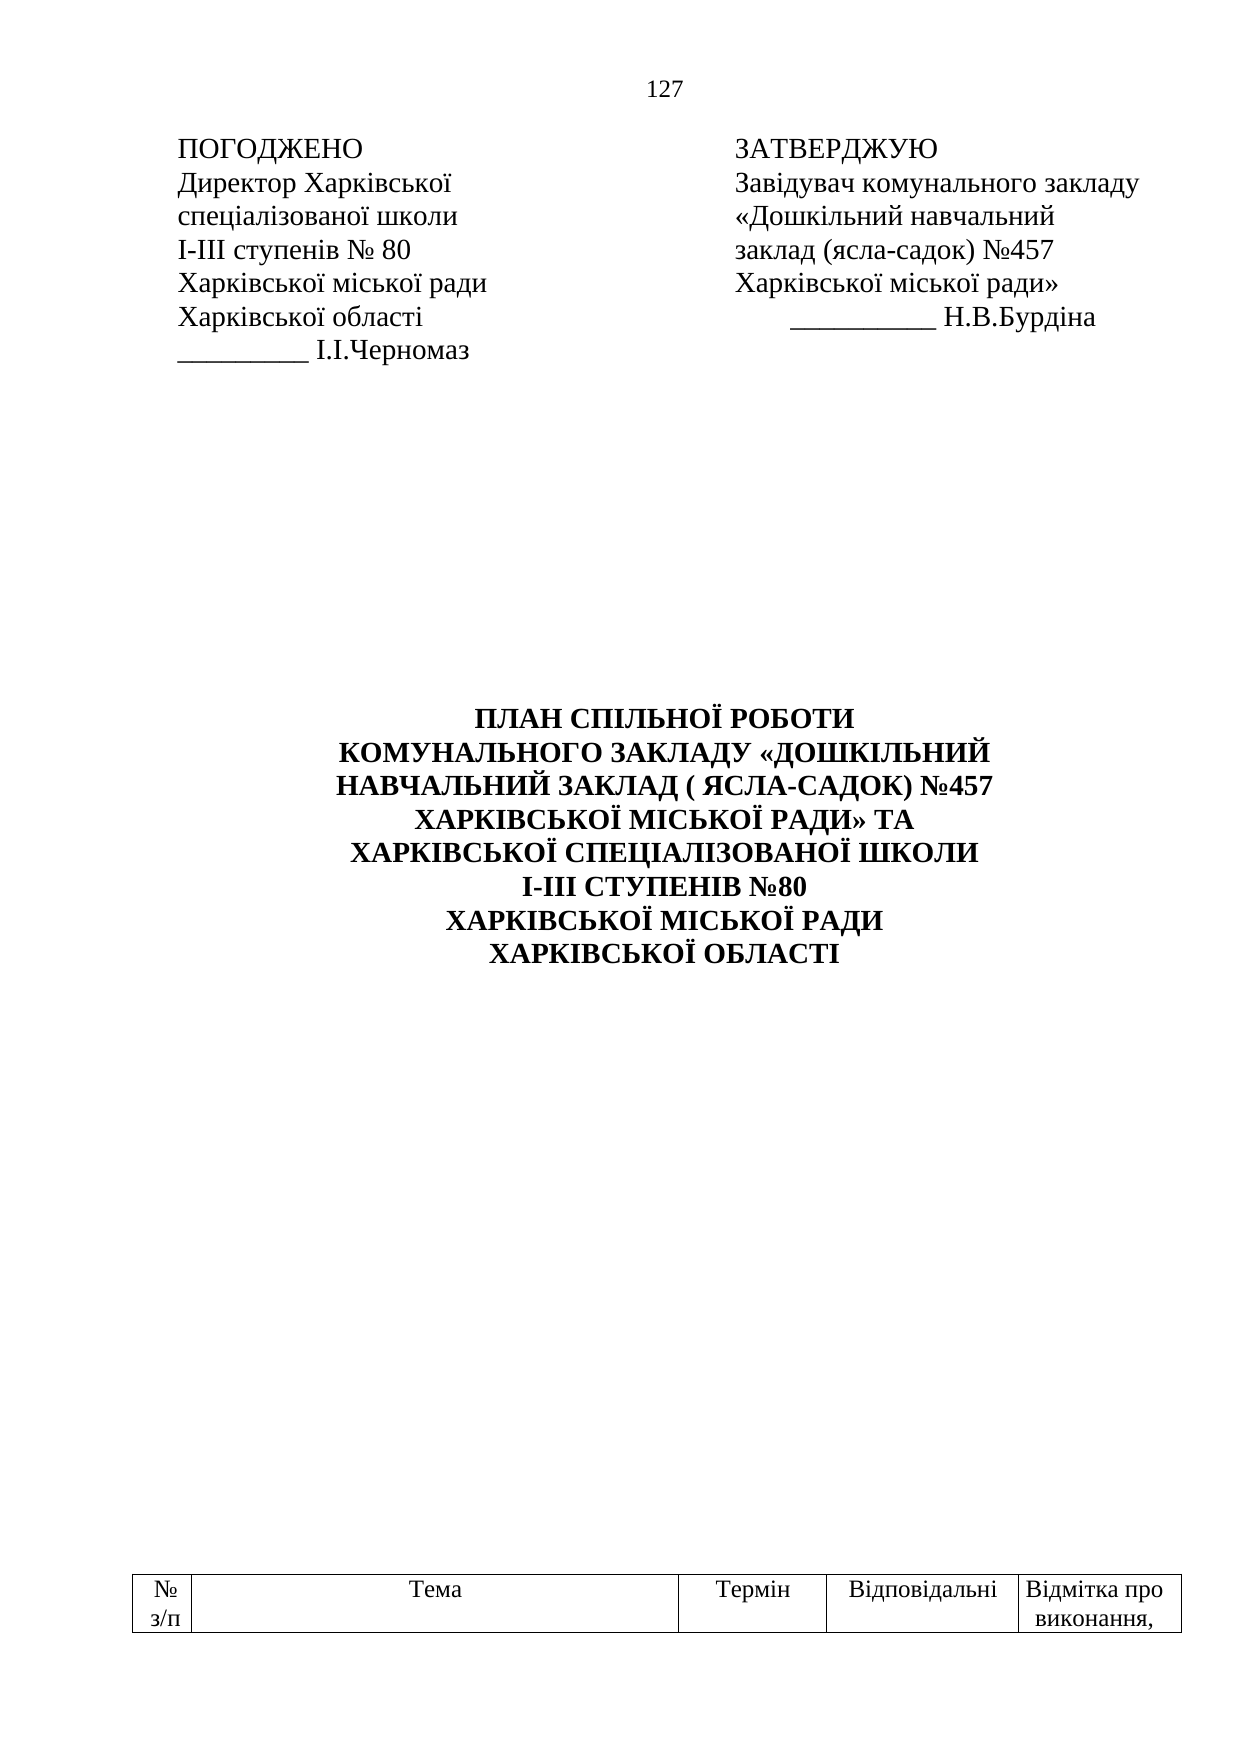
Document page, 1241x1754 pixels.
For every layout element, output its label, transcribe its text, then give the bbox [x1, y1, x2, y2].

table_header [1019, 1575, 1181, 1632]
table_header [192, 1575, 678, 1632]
text ХАРКІВСЬКОЇ СПЕЦІАЛІЗОВАНОЇ ШКОЛИ [177, 836, 1152, 869]
text І-ІІІ СТУПЕНІВ №80 [177, 869, 1152, 903]
text ПЛАН СПІЛЬНОЇ РОБОТИ [177, 701, 1152, 735]
text КОМУНАЛЬНОГО ЗАКЛАДУ «ДОШКІЛЬНИЙ [177, 735, 1152, 768]
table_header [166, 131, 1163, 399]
text НАВЧАЛЬНИЙ ЗАКЛАД ( ЯСЛА-САДОК) №457 [177, 768, 1152, 802]
text ХАРКІВСЬКОЇ МІСЬКОЇ РАДИ [177, 903, 1152, 936]
text ХАРКІВСЬКОЇ ОБЛАСТІ [177, 936, 1152, 970]
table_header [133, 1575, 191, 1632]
text ХАРКІВСЬКОЇ МІСЬКОЇ РАДИ» ТА [177, 802, 1152, 836]
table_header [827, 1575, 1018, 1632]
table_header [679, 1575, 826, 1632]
